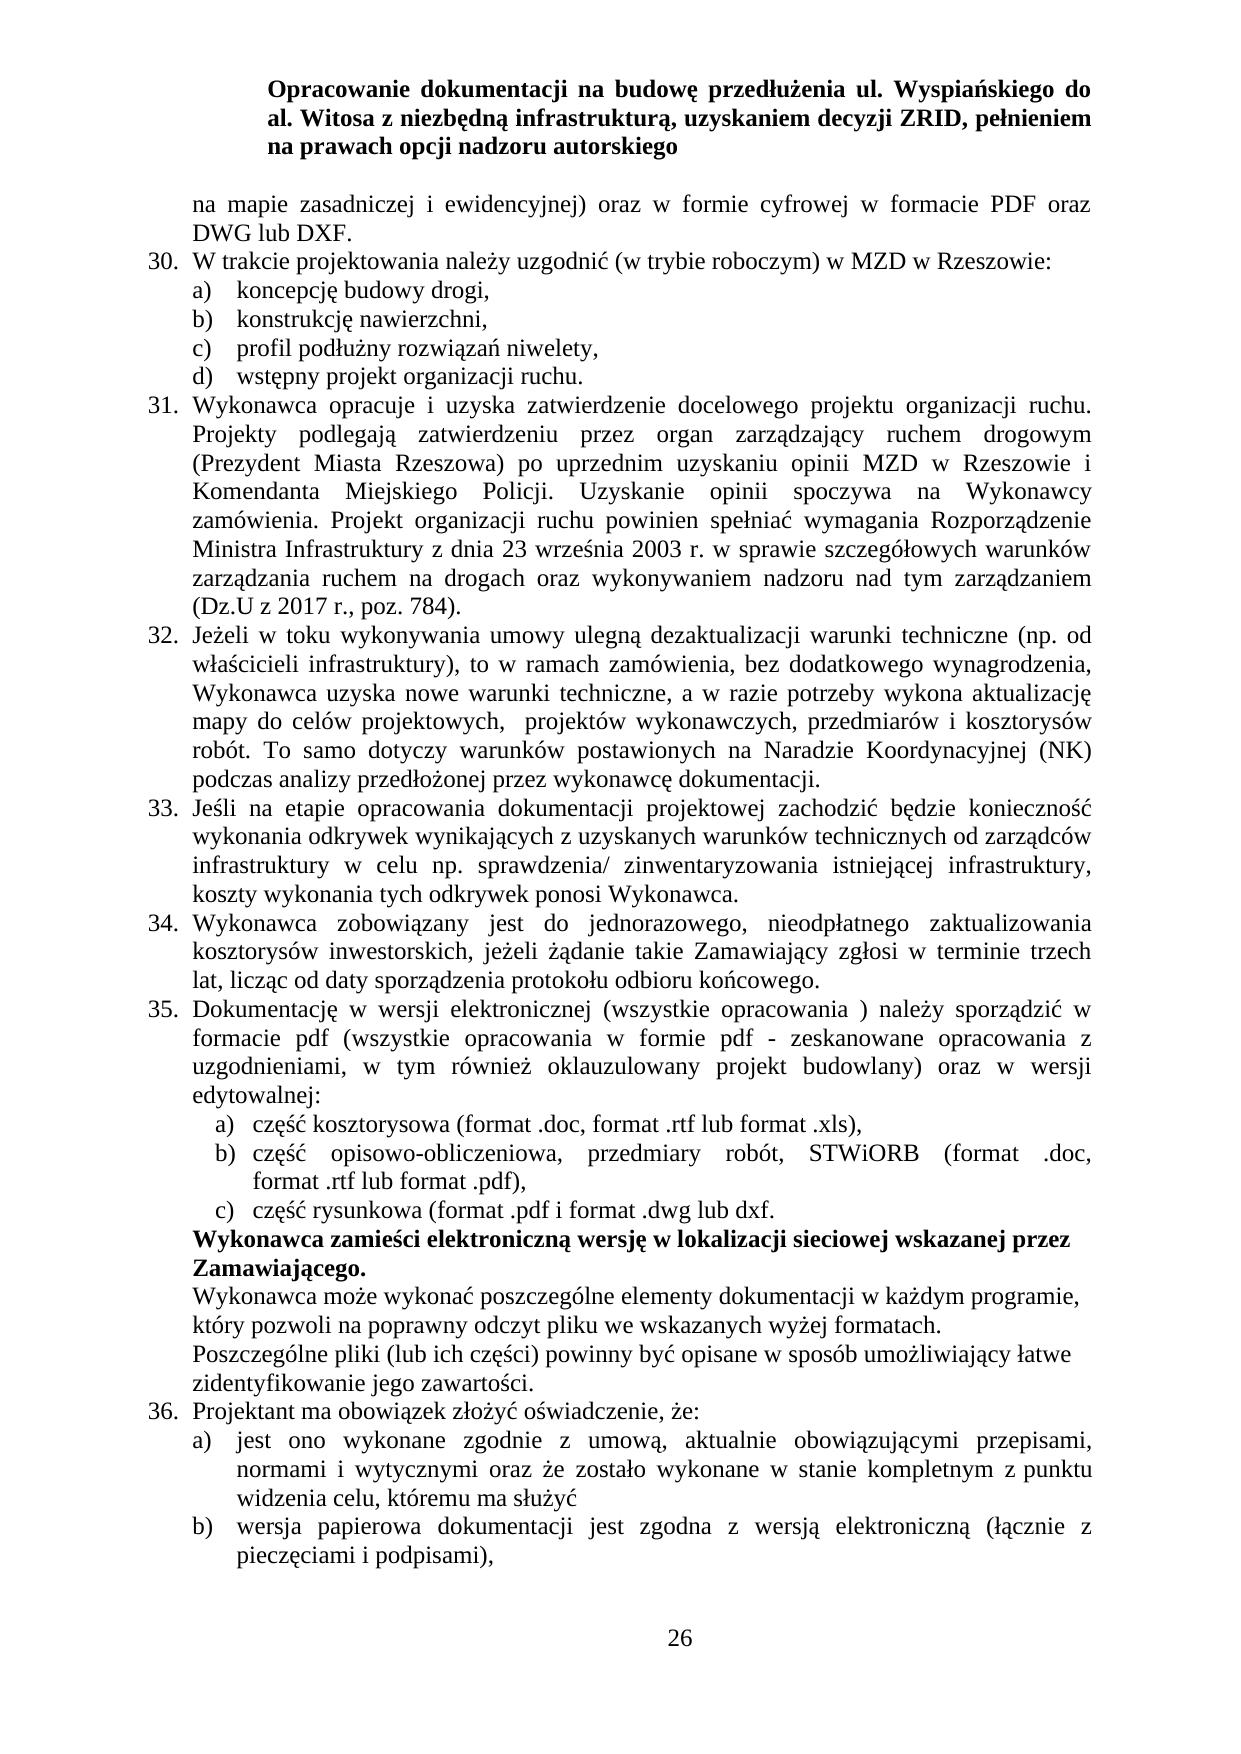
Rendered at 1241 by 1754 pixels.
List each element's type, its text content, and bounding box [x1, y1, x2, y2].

list profil podłużny rozwiązań niwelety, [192, 333, 1092, 361]
list jest ono wykonane zgodnie z umową, aktualnie obowiązującymi przepisami, normami i wytycznymi oraz że zostało wykonane w stanie kompletnym z punktu widzenia celu, któremu ma służyć [192, 1425, 1092, 1511]
list Wykonawca opracuje i uzyska zatwierdzenie docelowego projektu organizacji ruchu. Projekty podlegają zatwierdzeniu przez organ zarządzający ruchem drogowym (Prezydent Miasta Rzeszowa) po uprzednim uzyskaniu opinii MZD w Rzeszowie i Komendanta Miejskiego Policji. Uzyskanie opinii spoczywa na Wykonawcy zamówienia. Projekt organizacji ruchu powinien spełniać wymagania Rozporządzenie Ministra Infrastruktury z dnia 23 września 2003 r. w sprawie szczegółowych warunków zarządzania ruchem na drogach oraz wykonywaniem nadzoru nad tym zarządzaniem (Dz.U z 2017 r., poz. 784). [148, 390, 1092, 620]
list Wykonawca zamieści elektroniczną wersję w lokalizacji sieciowej wskazanej przez Zamawiającego. [192, 1224, 1092, 1281]
list część opisowo-obliczeniowa, przedmiary robót, STWiORB (format .doc, format .rtf lub format .pdf), [215, 1138, 1092, 1195]
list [148, 189, 1092, 246]
list koncepcję budowy drogi, [192, 275, 1092, 304]
list część rysunkowa (format .pdf i format .dwg lub dxf. [215, 1195, 1092, 1224]
list Wykonawca zobowiązany jest do jednorazowego, nieodpłatnego zaktualizowania kosztorysów inwestorskich, jeżeli żądanie takie Zamawiający zgłosi w terminie trzech lat, licząc od daty sporządzenia protokołu odbioru końcowego. [148, 908, 1092, 994]
list Jeśli na etapie opracowania dokumentacji projektowej zachodzić będzie konieczność wykonania odkrywek wynikających z uzyskanych warunków technicznych od zarządców infrastruktury w celu np. sprawdzenia/ zinwentaryzowania istniejącej infrastruktury, koszty wykonania tych odkrywek ponosi Wykonawca. [148, 793, 1092, 908]
list Wykonawca może wykonać poszczególne elementy dokumentacji w każdym programie, który pozwoli na poprawny odczyt pliku we wskazanych wyżej formatach. [192, 1281, 1092, 1339]
list część kosztorysowa (format .doc, format .rtf lub format .xls), [215, 1109, 1092, 1138]
list Jeżeli w toku wykonywania umowy ulegną dezaktualizacji warunki techniczne (np. od właścicieli infrastruktury), to w ramach zamówienia, bez dodatkowego wynagrodzenia, Wykonawca uzyska nowe warunki techniczne, a w razie potrzeby wykona aktualizację mapy do celów projektowych, projektów wykonawczych, przedmiarów i kosztorysów robót. To samo dotyczy warunków postawionych na Naradzie Koordynacyjnej (NK) podczas analizy przedłożonej przez wykonawcę dokumentacji. [148, 620, 1092, 793]
list konstrukcję nawierzchni, [192, 304, 1092, 333]
list Projektant ma obowiązek złożyć oświadczenie, że: [148, 1396, 1092, 1425]
list Poszczególne pliki (lub ich części) powinny być opisane w sposób umożliwiający łatwe zidentyfikowanie jego zawartości. [192, 1339, 1092, 1396]
list wstępny projekt organizacji ruchu. [192, 361, 1092, 390]
list W trakcie projektowania należy uzgodnić (w trybie roboczym) w MZD w Rzeszowie: [148, 246, 1092, 275]
list Dokumentację w wersji elektronicznej (wszystkie opracowania ) należy sporządzić w formacie pdf (wszystkie opracowania w formie pdf - zeskanowane opracowania z uzgodnieniami, w tym również oklauzulowany projekt budowlany) oraz w wersji edytowalnej: [148, 994, 1092, 1109]
list wersja papierowa dokumentacji jest zgodna z wersją elektroniczną (łącznie z pieczęciami i podpisami), [192, 1511, 1092, 1569]
